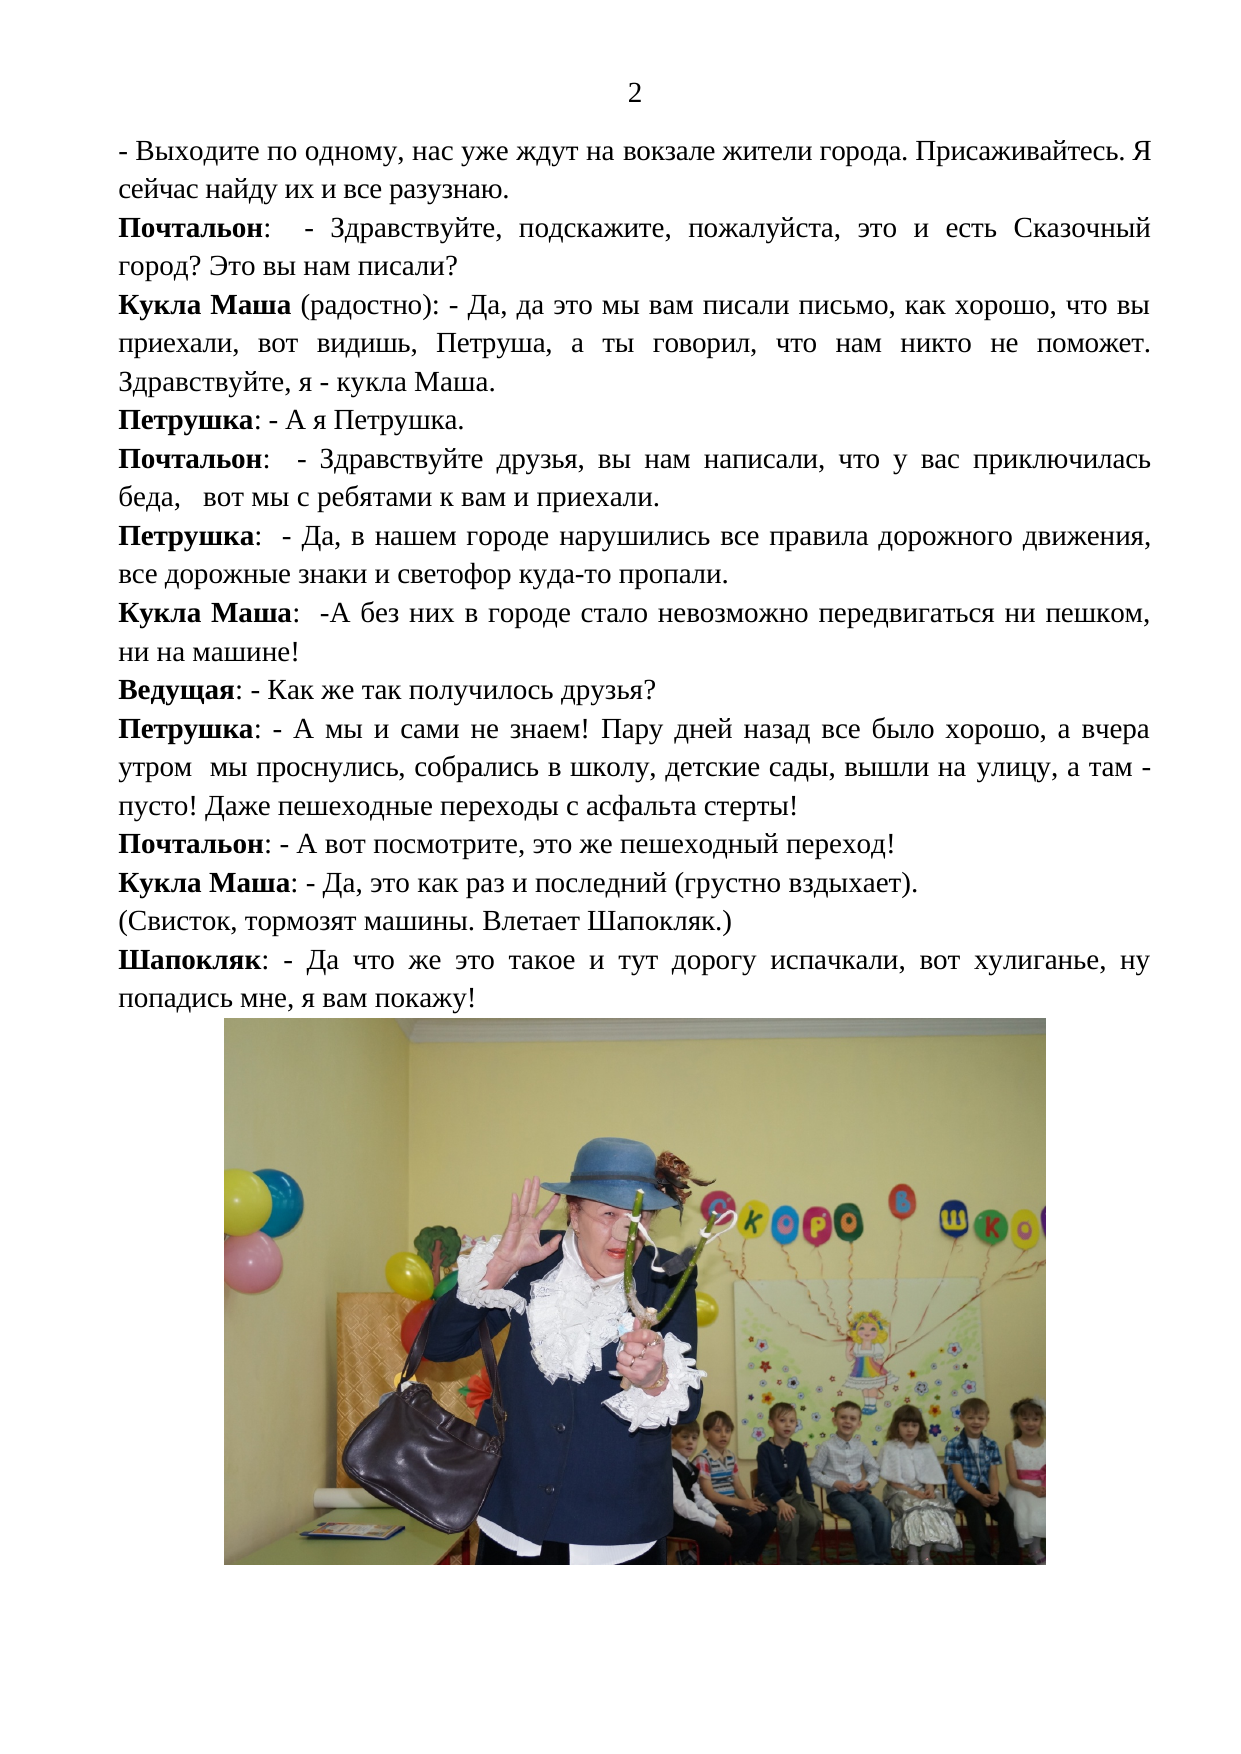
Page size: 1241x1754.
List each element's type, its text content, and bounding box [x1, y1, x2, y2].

text Шапокляк: - Да что же это такое и тут дорогу испачкали, вот хулиганье, ну попадись мне, я вам покажу! [118, 942, 1152, 1014]
text - Выходите по одному, нас уже ждут на вокзале жители города. Присаживайтесь. Я сейчас найду их и все разузнаю. [118, 133, 1152, 205]
text Петрушка: - Да, в нашем городе нарушились все правила дорожного движения, все дорожные знаки и светофор куда-то пропали. [118, 518, 1152, 590]
text Кукла Маша (радостно): - Да, да это мы вам писали письмо, как хорошо, что вы приехали, вот видишь, Петруша, а ты говорил, что нам никто не поможет. Здравствуйте, я - кукла Маша. [118, 287, 1152, 397]
text Почтальон: - А вот посмотрите, это же пешеходный переход! [118, 826, 1152, 860]
text Кукла Маша: -А без них в городе стало невозможно передвигаться ни пешком, ни на машине! [118, 595, 1152, 667]
text (Свисток, тормозят машины. Влетает Шапокляк.) [118, 903, 1152, 937]
text Петрушка: - А мы и сами не знаем! Пару дней назад все было хорошо, а вчера утром мы проснулись, собрались в школу, детские сады, вышли на улицу, а там - пусто! Даже пешеходные переходы с асфальта стерты! [118, 711, 1152, 821]
text Кукла Маша: - Да, это как раз и последний (грустно вздыхает). [118, 865, 1152, 898]
text Почтальон: - Здравствуйте, подскажите, пожалуйста, это и есть Сказочный город? Это вы нам писали? [118, 210, 1152, 282]
picture [224, 1018, 1046, 1565]
text Петрушка: - А я Петрушка. [118, 402, 1152, 436]
text Почтальон: - Здравствуйте друзья, вы нам написали, что у вас приключилась беда, вот мы с ребятами к вам и приехали. [118, 441, 1152, 513]
text Ведущая: - Как же так получилось друзья? [118, 672, 1152, 706]
